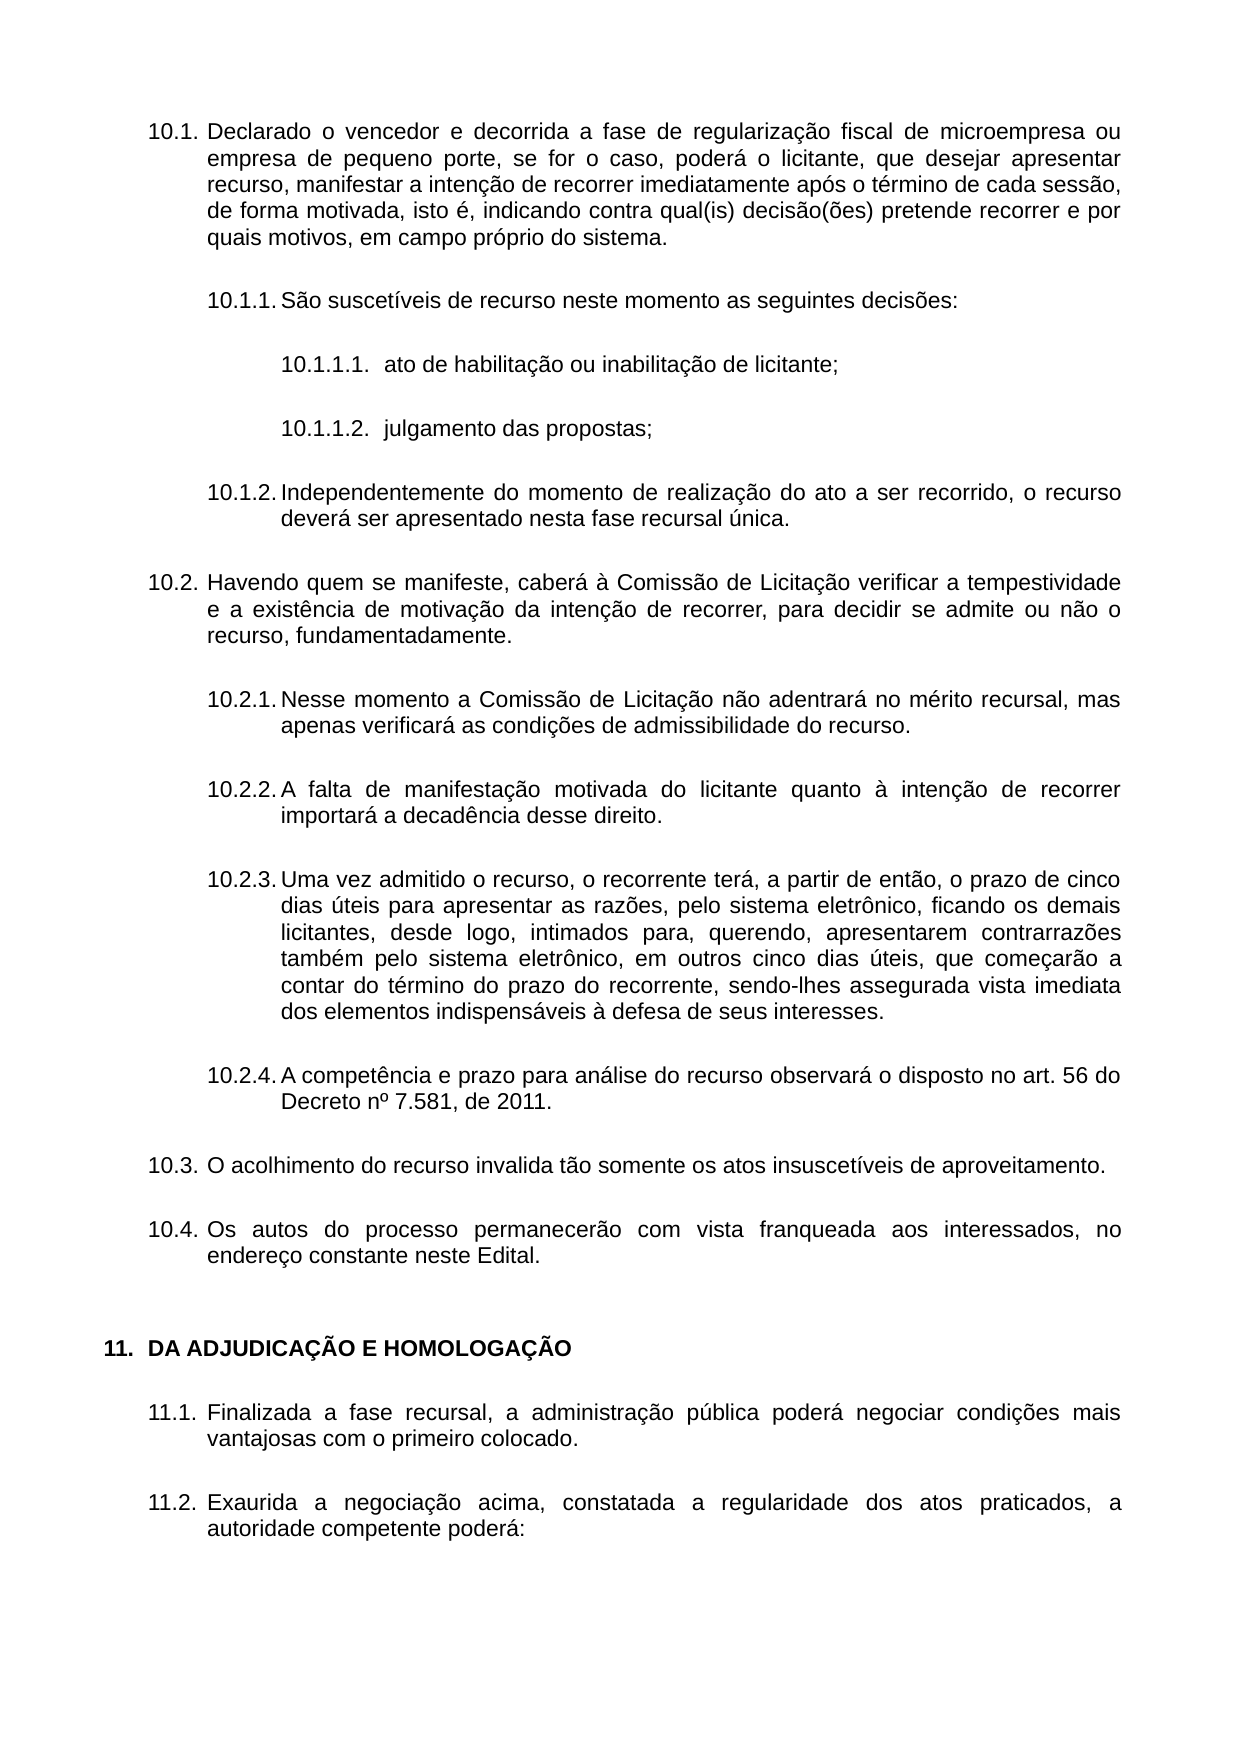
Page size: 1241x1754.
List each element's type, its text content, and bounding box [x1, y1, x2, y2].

list A falta de manifestação motivada do licitante quanto à intenção de recorrer importará a decadência desse direito. [207, 776, 1122, 829]
list Independentemente do momento de realização do ato a ser recorrido, o recurso deverá ser apresentado nesta fase recursal única. [207, 479, 1122, 532]
list Os autos do processo permanecerão com vista franqueada aos interessados, no endereço constante neste Edital. [148, 1216, 1122, 1297]
list Havendo quem se manifeste, caberá à Comissão de Licitação verificar a tempestividade e a existência de motivação da intenção de recorrer, para decidir se admite ou não o recurso, fundamentadamente. [148, 569, 1122, 648]
list Exaurida a negociação acima, constatada a regularidade dos atos praticados, a autoridade competente poderá: [148, 1489, 1122, 1542]
list Finalizada a fase recursal, a administração pública poderá negociar condições mais vantajosas com o primeiro colocado. [148, 1399, 1122, 1451]
list DA ADJUDICAÇÃO E HOMOLOGAÇÃO [103, 1335, 1122, 1361]
list ato de habilitação ou inabilitação de licitante; [281, 351, 1122, 378]
list Uma vez admitido o recurso, o recorrente terá, a partir de então, o prazo de cinco dias úteis para apresentar as razões, pelo sistema eletrônico, ficando os demais licitantes, desde logo, intimados para, querendo, apresentarem contrarrazões também pelo sistema eletrônico, em outros cinco dias úteis, que começarão a contar do término do prazo do recorrente, sendo-lhes assegurada vista imediata dos elementos indispensáveis à defesa de seus interesses. [207, 866, 1122, 1024]
list A competência e prazo para análise do recurso observará o disposto no art. 56 do Decreto nº 7.581, de 2011. [207, 1062, 1122, 1114]
list Declarado o vencedor e decorrida a fase de regularização fiscal de microempresa ou empresa de pequeno porte, se for o caso, poderá o licitante, que desejar apresentar recurso, manifestar a intenção de recorrer imediatamente após o término de cada sessão, de forma motivada, isto é, indicando contra qual(is) decisão(ões) pretende recorrer e por quais motivos, em campo próprio do sistema. [148, 118, 1122, 250]
list O acolhimento do recurso invalida tão somente os atos insuscetíveis de aproveitamento. [148, 1152, 1122, 1178]
list julgamento das propostas; [281, 415, 1122, 441]
list Nesse momento a Comissão de Licitação não adentrará no mérito recursal, mas apenas verificará as condições de admissibilidade do recurso. [207, 686, 1122, 738]
list São suscetíveis de recurso neste momento as seguintes decisões: [207, 287, 1122, 314]
